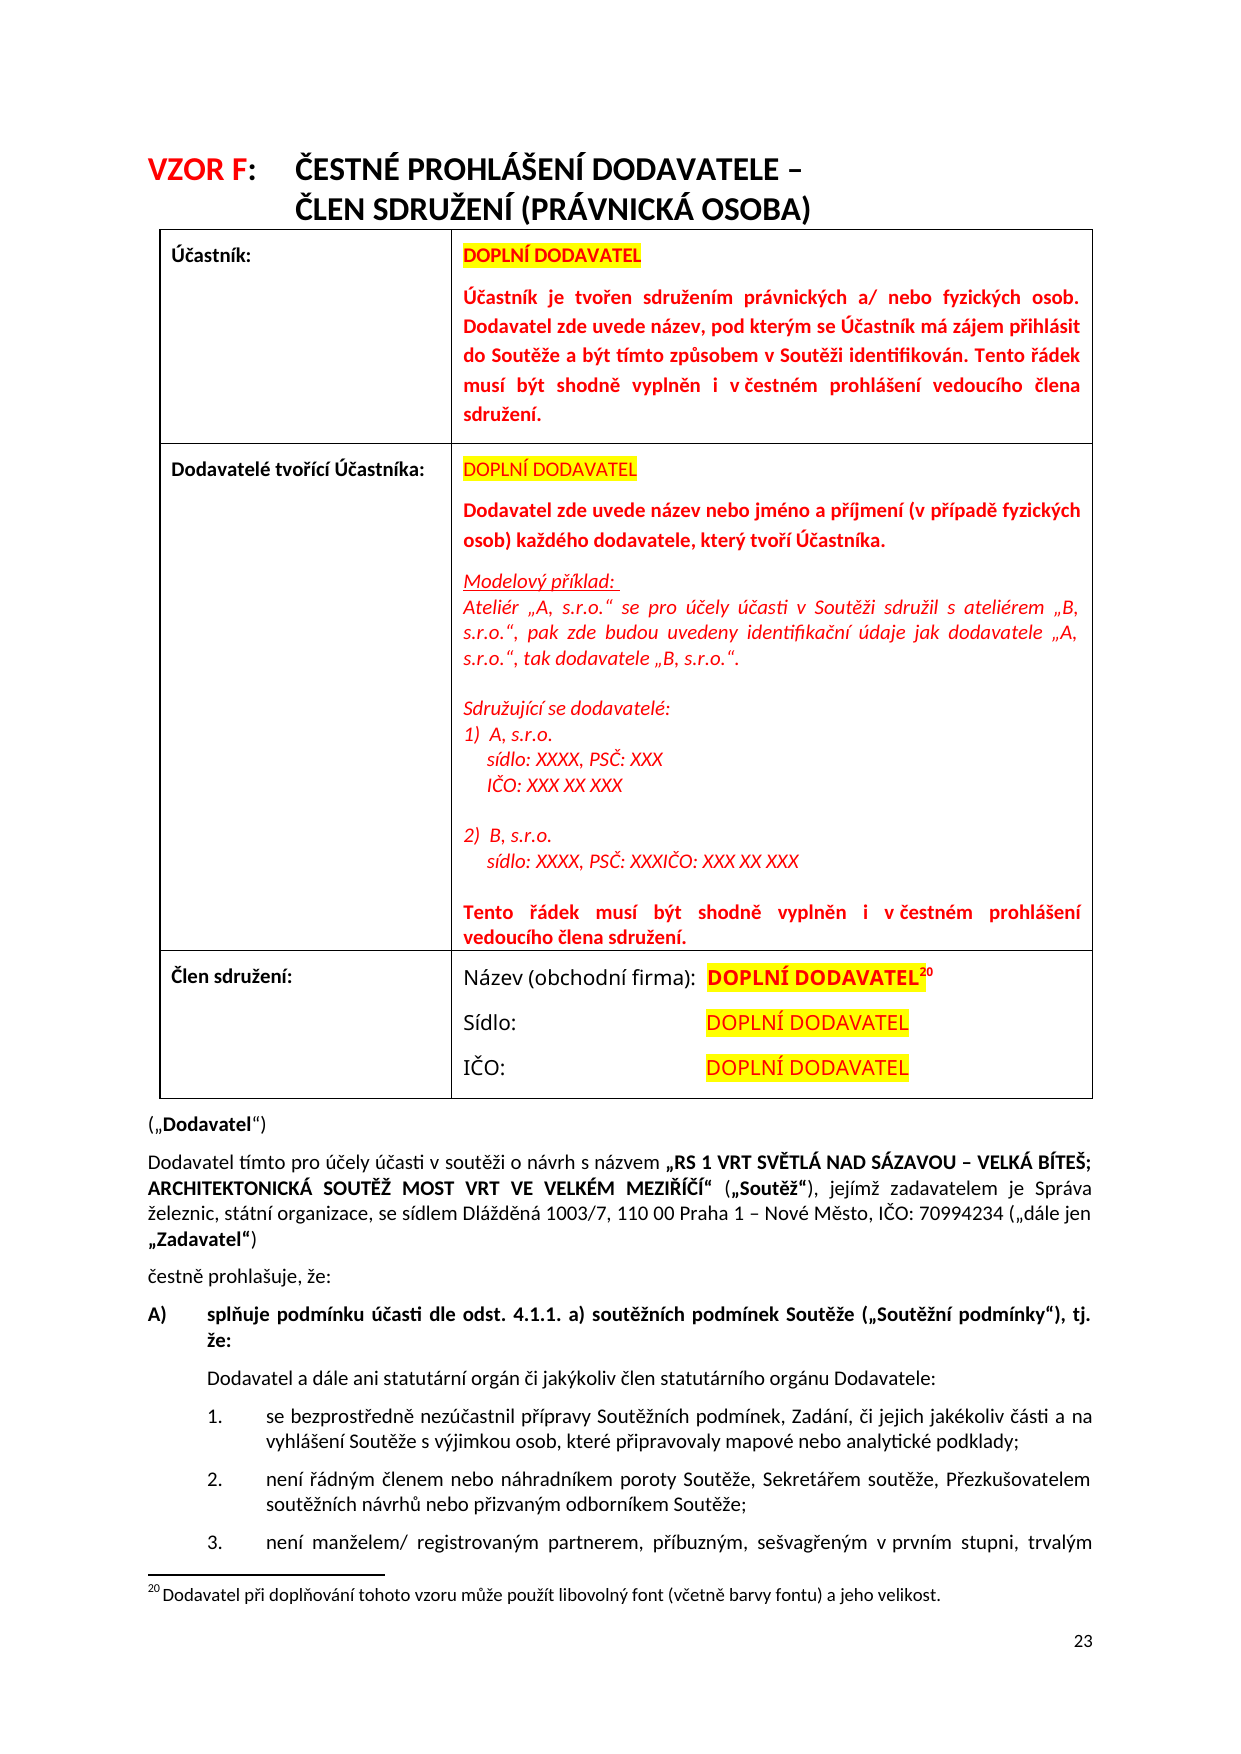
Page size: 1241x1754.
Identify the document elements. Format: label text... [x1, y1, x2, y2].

list není řádným členem nebo náhradníkem poroty Soutěže, Sekretářem soutěže, Přezkušovatelem soutěžních návrhů nebo přizvaným odborníkem Soutěže; [207, 1466, 1092, 1517]
table_header Účastník: [161, 230, 451, 442]
table_cell Člen sdružení: [161, 951, 451, 1098]
text („Dodavatel“) [148, 1112, 1092, 1137]
list Dodavatel a dále ani statutární orgán či jakýkoliv člen statutárního orgánu Dodavatele: [207, 1365, 1092, 1390]
text čestně prohlašuje, že: [148, 1264, 1092, 1289]
table_cell Dodavatelé tvořící Účastníka: [161, 444, 451, 950]
table_cell DOPLNÍ DODAVATEL Dodavatel zde uvede název nebo jméno a příjmení (v případě fyzických osob) každého dodavatele, který tvoří Účastníka. Modelový příklad: Ateliér „A, s.r.o.“ se pro účely účasti v Soutěži sdružil s ateliérem „B, s.r.o.“, pak zde budou uvedeny identifikační údaje jak dodavatele „A, s.r.o.“, tak dodavatele „B, s.r.o.“. Sdružující se dodavatelé: 1) A, s.r.o. sídlo: XXXX, PSČ: XXX IČO: XXX XX XXX 2) B, s.r.o. sídlo: XXXX, PSČ: XXXIČO: XXX XX XXX Tento řádek musí být shodně vyplněn i v čestném prohlášení vedoucího člena sdružení. [452, 444, 1092, 950]
text Dodavatel tímto pro účely účasti v soutěži o návrh s názvem „RS 1 VRT SVĚTLÁ NAD SÁZAVOU – VELKÁ BÍTEŠ; ARCHITEKTONICKÁ SOUTĚŽ MOST VRT VE VELKÉM MEZIŘÍČÍ“ („Soutěž“), jejímž zadavatelem je Správa železnic, státní organizace, se sídlem Dlážděná 1003/7, 110 00 Praha 1 – Nové Město, IČO: 70994234 („dále jen „Zadavatel“) [148, 1149, 1092, 1251]
table_header DOPLNÍ DODAVATEL Účastník je tvořen sdružením právnických a/ nebo fyzických osob. Dodavatel zde uvede název, pod kterým se Účastník má zájem přihlásit do Soutěže a být tímto způsobem v Soutěži identifikován. Tento řádek musí být shodně vyplněn i v čestném prohlášení vedoucího člena sdružení. [452, 230, 1092, 442]
table_cell Název (obchodní firma): DOPLNÍ DODAVATEL Sídlo: DOPLNÍ DODAVATEL IČO: DOPLNÍ DODAVATEL [452, 951, 1092, 1098]
list splňuje podmínku účasti dle odst. 4.1.1. a) soutěžních podmínek Soutěže („Soutěžní podmínky“), tj. že: [148, 1302, 1092, 1352]
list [207, 1529, 1092, 1555]
text VZOR F: Čestné prohlášení DODAVATELE – [148, 148, 1092, 188]
text člen sdružení (právnická osoba) [221, 188, 1092, 229]
list se bezprostředně nezúčastnil přípravy Soutěžních podmínek, Zadání, či jejich jakékoliv části a na vyhlášení Soutěže s výjimkou osob, které připravovaly mapové nebo analytické podklady; [207, 1403, 1092, 1454]
